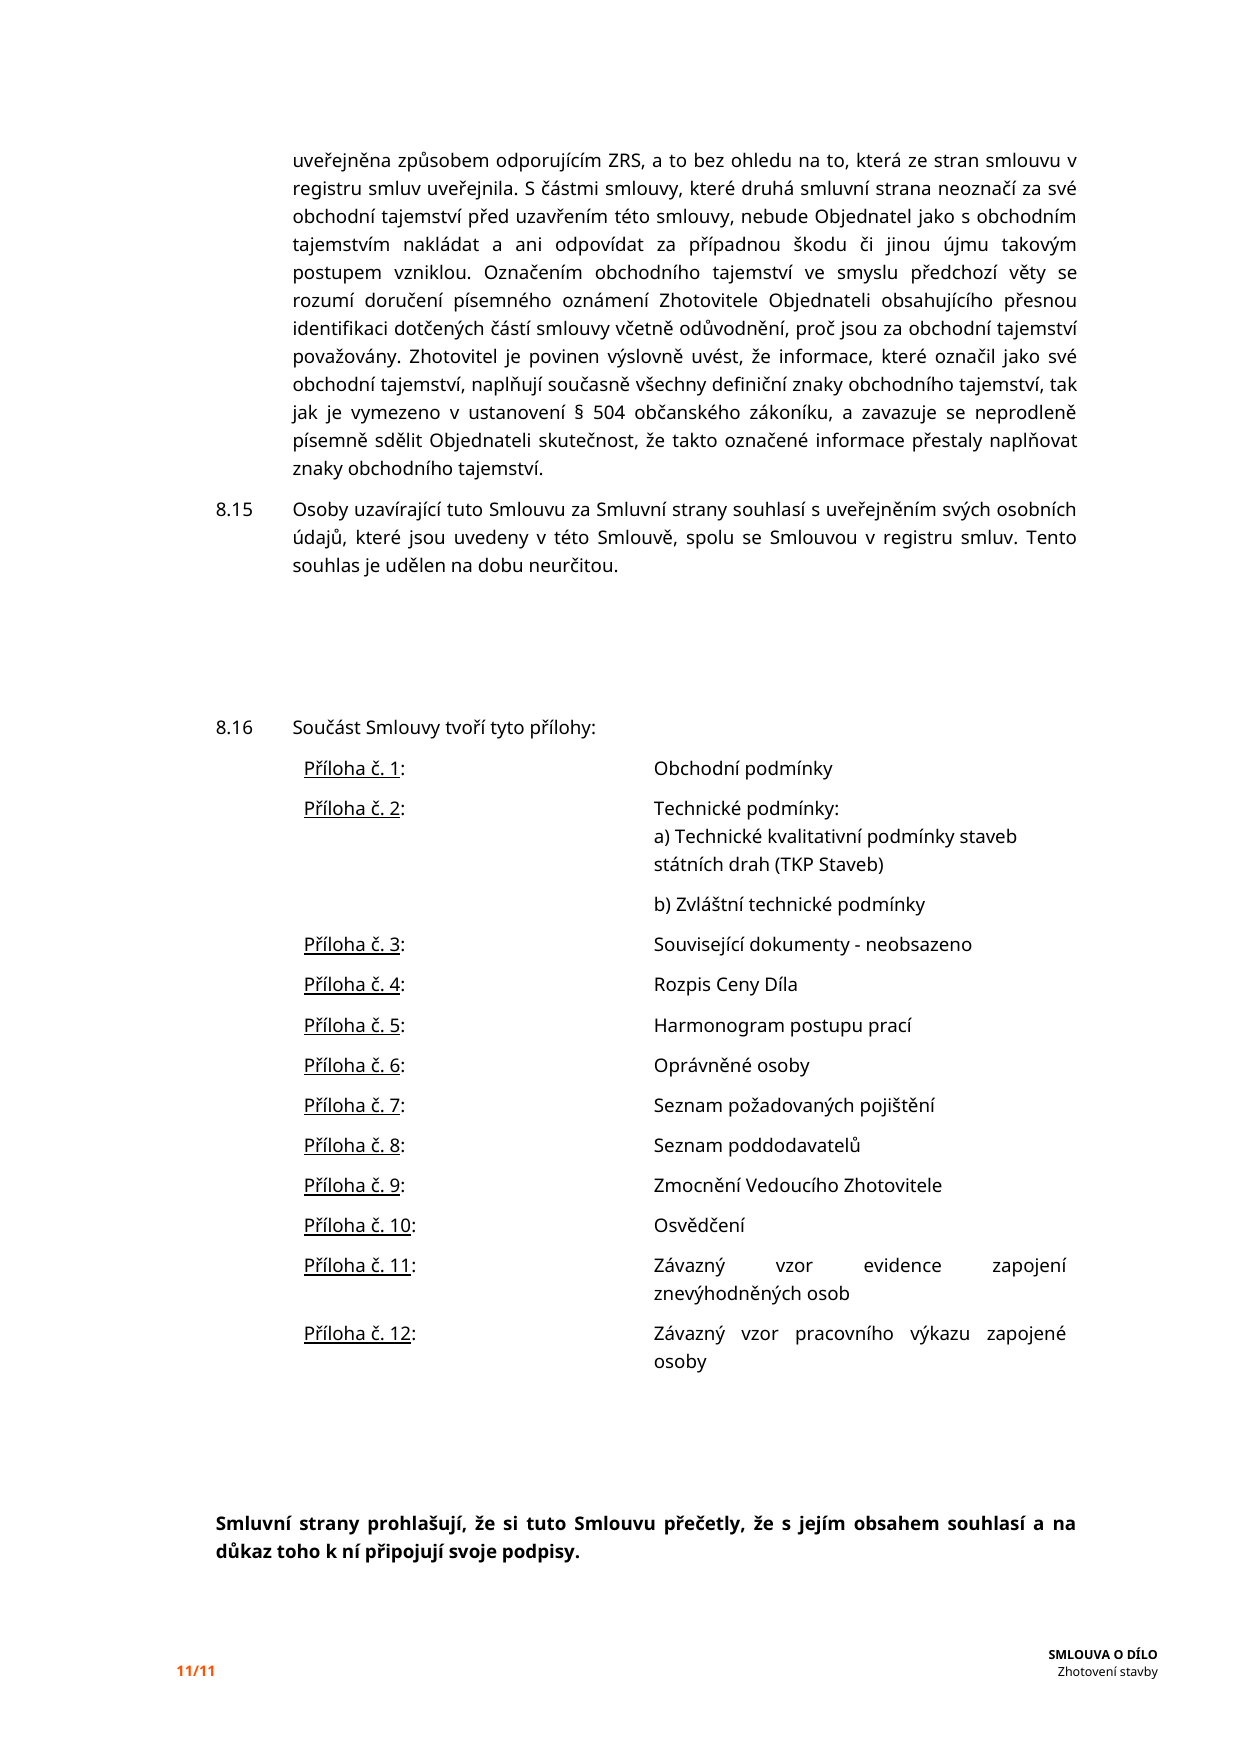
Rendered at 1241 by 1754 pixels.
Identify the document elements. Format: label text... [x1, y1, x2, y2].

table_cell Příloha č. 5: [216, 1012, 566, 1052]
table_header Příloha č. 1: [216, 755, 566, 795]
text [216, 147, 1078, 481]
table_cell Rozpis Ceny Díla [566, 972, 1078, 1012]
table_header Obchodní podmínky [566, 755, 1078, 795]
table_cell Seznam požadovaných pojištění [566, 1092, 1078, 1132]
text Součást Smlouvy tvoří tyto přílohy: [216, 714, 1078, 740]
table_cell Zmocnění Vedoucího Zhotovitele [566, 1172, 1078, 1212]
table_cell Příloha č. 9: [216, 1172, 566, 1212]
table_cell Seznam poddodavatelů [566, 1132, 1078, 1172]
table_cell Příloha č. 6: [216, 1052, 566, 1092]
table_cell Osvědčení [566, 1213, 1078, 1252]
table_cell Oprávněné osoby [566, 1052, 1078, 1092]
table_cell Příloha č. 7: [216, 1092, 566, 1132]
table_cell Harmonogram postupu prací [566, 1012, 1078, 1052]
table_cell Příloha č. 8: [216, 1132, 566, 1172]
table_cell Související dokumenty - neobsazeno [566, 932, 1078, 972]
table_cell Závazný vzor evidence zapojení znevýhodněných osob [566, 1253, 1078, 1321]
table_cell Závazný vzor pracovního výkazu zapojené osoby [566, 1321, 1078, 1470]
table_cell Příloha č. 2: [216, 795, 566, 932]
table_cell Příloha č. 4: [216, 972, 566, 1012]
table_cell Příloha č. 10: [216, 1213, 566, 1252]
text Osoby uzavírající tuto Smlouvu za Smluvní strany souhlasí s uveřejněním svých osobních údajů, které jsou uvedeny v této Smlouvě, spolu se Smlouvou v registru smluv. Tento souhlas je udělen na dobu neurčitou. [216, 496, 1078, 578]
table_cell Příloha č. 11: [216, 1253, 566, 1321]
table_cell Příloha č. 12: [216, 1321, 566, 1470]
text Smluvní strany prohlašují, že si tuto Smlouvu přečetly, že s jejím obsahem souhlasí a na důkaz toho k ní připojují svoje podpisy. [216, 1510, 1078, 1564]
table_cell Příloha č. 3: [216, 932, 566, 972]
table_cell Technické podmínky: a) Technické kvalitativní podmínky staveb státních drah (TKP Staveb) b) Zvláštní technické podmínky [566, 795, 1078, 932]
